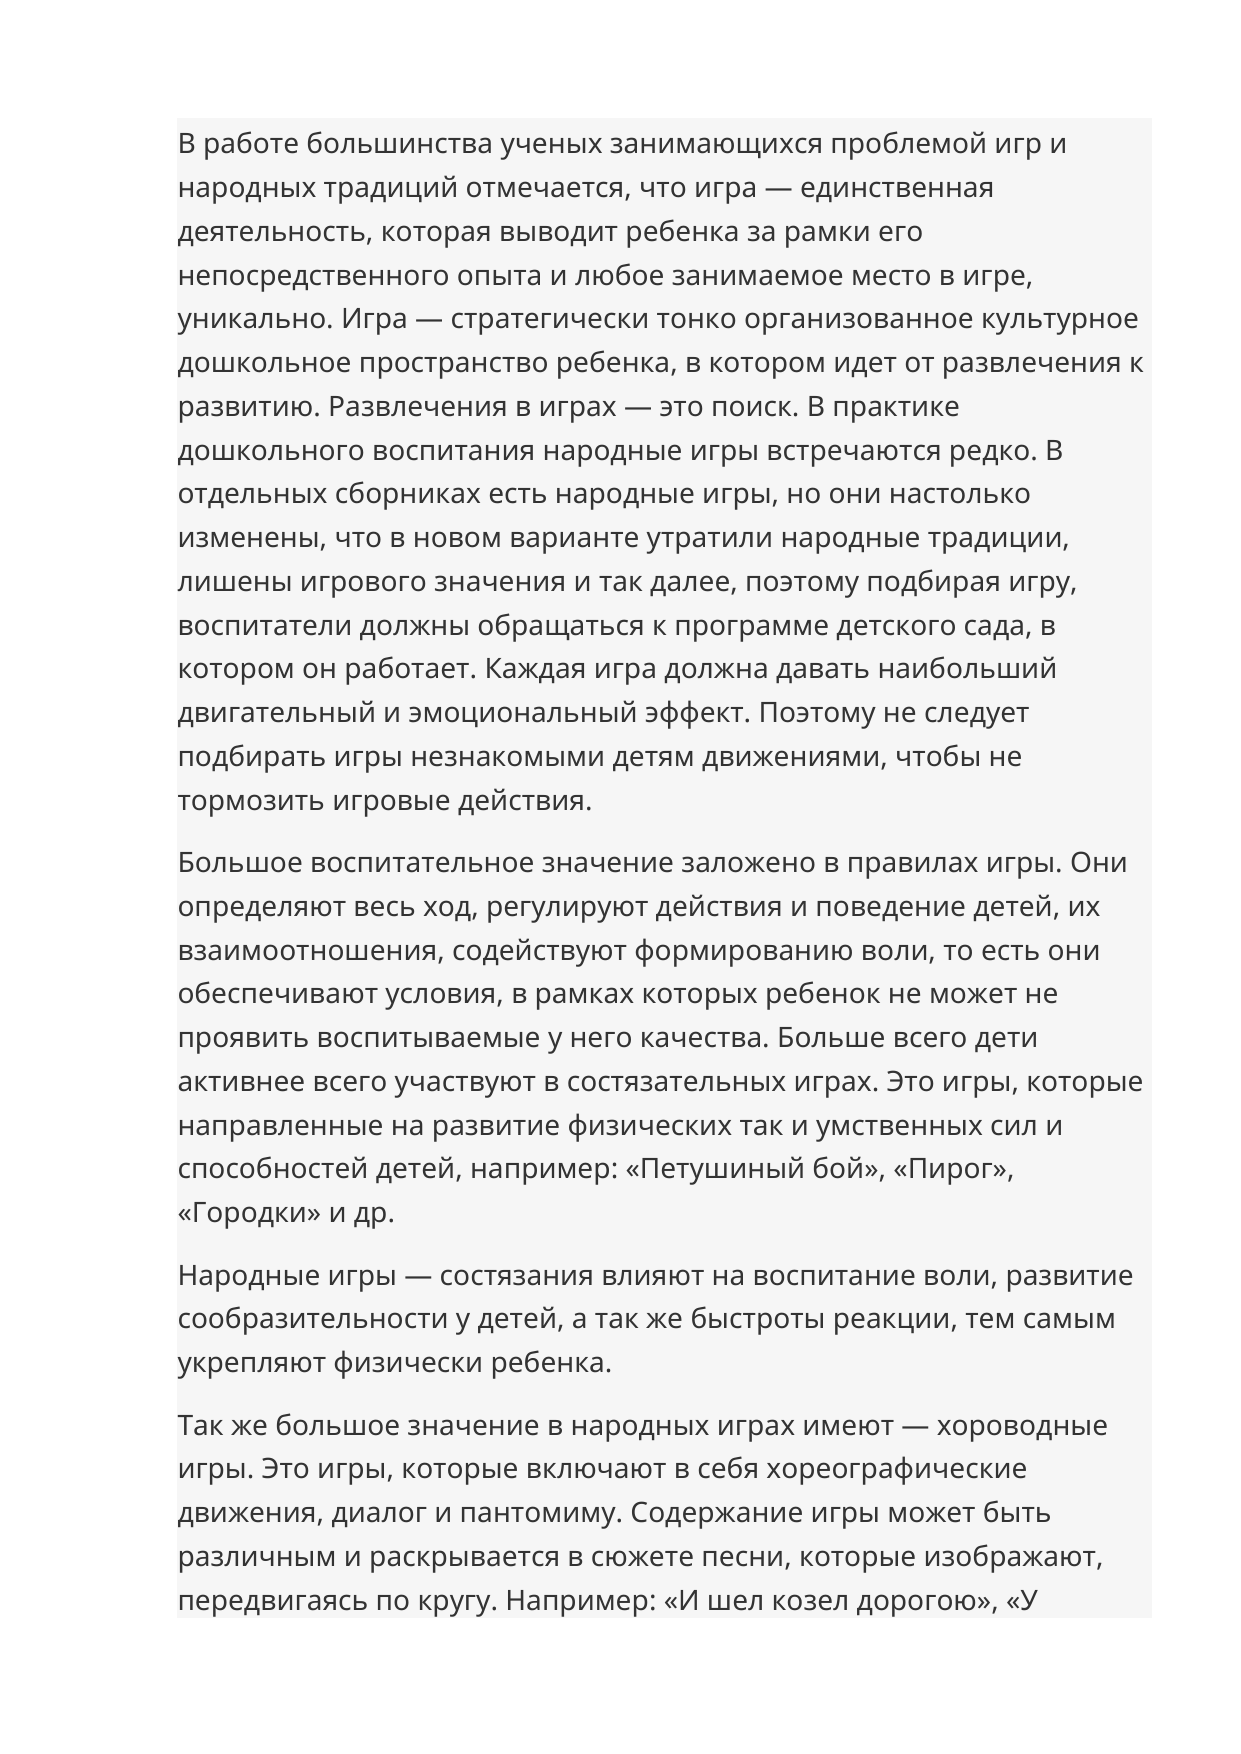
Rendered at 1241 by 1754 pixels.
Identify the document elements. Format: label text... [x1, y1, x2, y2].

text В работе большинства ученых занимающихся проблемой игр и народных традиций отмечается, что игра — единственная деятельность, которая выводит ребенка за рамки его непосредственного опыта и любое занимаемое место в игре, уникально. Игра — стратегически тонко организованное культурное дошкольное пространство ребенка, в котором идет от развлечения к развитию. Развлечения в играх — это поиск. В практике дошкольного воспитания народные игры встречаются редко. В отдельных сборниках есть народные игры, но они настолько изменены, что в новом варианте утратили народные традиции, лишены игрового значения и так далее, поэтому подбирая игру, воспитатели должны обращаться к программе детского сада, в котором он работает. Каждая игра должна давать наибольший двигательный и эмоциональный эффект. Поэтому не следует подбирать игры незнакомыми детям движениями, чтобы не тормозить игровые действия. [177, 118, 1152, 818]
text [177, 1399, 1152, 1618]
text Народные игры — состязания влияют на воспитание воли, развитие сообразительности у детей, а так же быстроты реакции, тем самым укрепляют физически ребенка. [177, 1249, 1152, 1381]
text Большое воспитательное значение заложено в правилах игры. Они определяют весь ход, регулируют действия и поведение детей, их взаимоотношения, содействуют формированию воли, то есть они обеспечивают условия, в рамках которых ребенок не может не проявить воспитываемые у него качества. Больше всего дети активнее всего участвуют в состязательных играх. Это игры, которые направленные на развитие физических так и умственных сил и способностей детей, например: «Петушиный бой», «Пирог», «Городки» и др. [177, 837, 1152, 1231]
